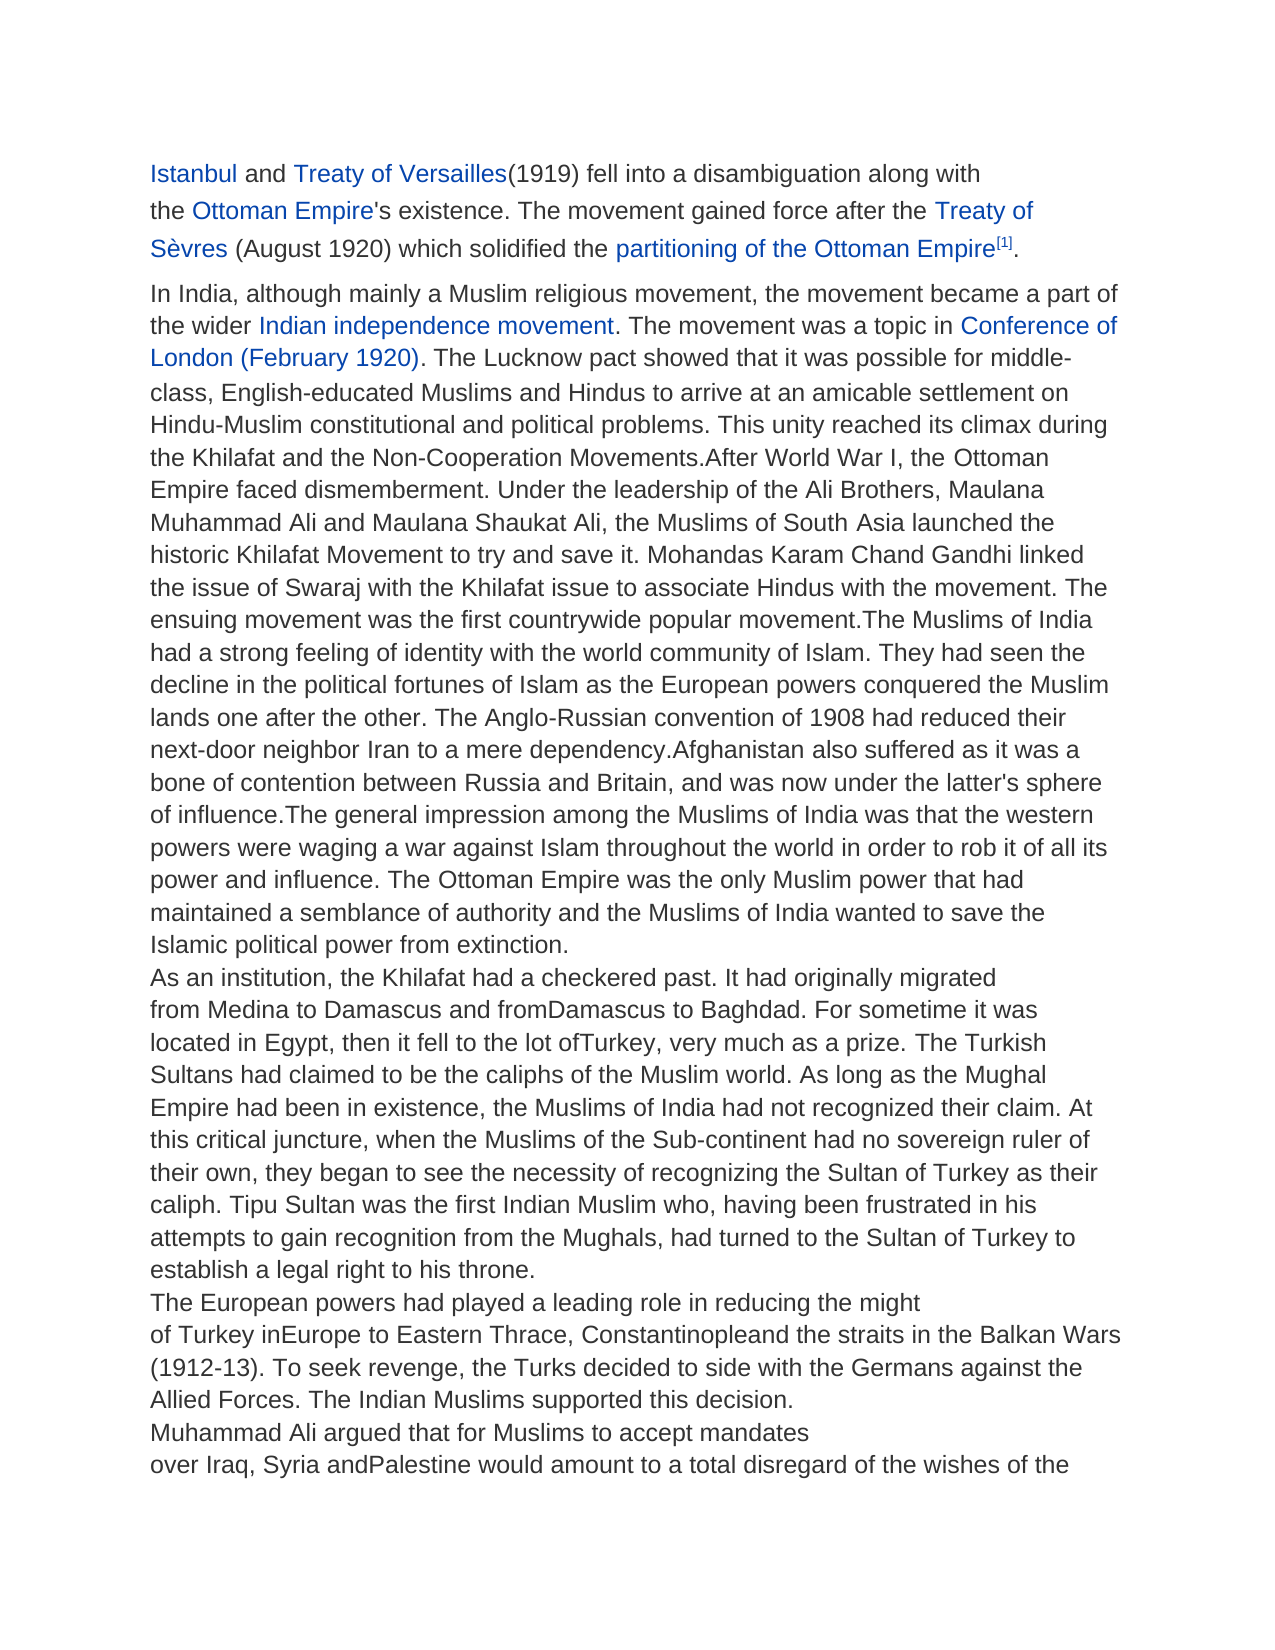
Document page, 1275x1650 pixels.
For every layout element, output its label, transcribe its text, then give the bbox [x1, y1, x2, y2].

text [150, 1414, 1125, 1479]
text The European powers had played a leading role in reducing the might of Turkey inEurope to Eastern Thrace, Constantinopleand the straits in the Balkan Wars (1912-13). To seek revenge, the Turks decided to side with the Germans against the Allied Forces. The Indian Muslims supported this decision. [150, 1284, 1125, 1414]
text In India, although mainly a Muslim religious movement, the movement became a part of the wider Indian independence movement. The movement was a topic in Conference of London (February 1920). The Lucknow pact showed that it was possible for middle-class, English-educated Muslims and Hindus to arrive at an amicable settlement on Hindu-Muslim constitutional and political problems. This unity reached its climax during the Khilafat and the Non-Cooperation Movements.After World War I, the Ottoman Empire faced dismemberment. Under the leadership of the Ali Brothers, Maulana Muhammad Ali and Maulana Shaukat Ali, the Muslims of South Asia launched the historic Khilafat Movement to try and save it. Mohandas Karam Chand Gandhi linked the issue of Swaraj with the Khilafat issue to associate Hindus with the movement. The ensuing movement was the first countrywide popular movement.The Muslims of India had a strong feeling of identity with the world community of Islam. They had seen the decline in the political fortunes of Islam as the European powers conquered the Muslim lands one after the other. The Anglo-Russian convention of 1908 had reduced their next-door neighbor Iran to a mere dependency.Afghanistan also suffered as it was a bone of contention between Russia and Britain, and was now under the latter's sphere of influence.The general impression among the Muslims of India was that the western powers were waging a war against Islam throughout the world in order to rob it of all its power and influence. The Ottoman Empire was the only Muslim power that had maintained a semblance of authority and the Muslims of India wanted to save the Islamic political power from extinction. [150, 275, 1125, 959]
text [150, 150, 1125, 262]
text As an institution, the Khilafat had a checkered past. It had originally migrated from Medina to Damascus and fromDamascus to Baghdad. For sometime it was located in Egypt, then it fell to the lot ofTurkey, very much as a prize. The Turkish Sultans had claimed to be the caliphs of the Muslim world. As long as the Mughal Empire had been in existence, the Muslims of India had not recognized their claim. At this critical juncture, when the Muslims of the Sub-continent had no sovereign ruler of their own, they began to see the necessity of recognizing the Sultan of Turkey as their caliph. Tipu Sultan was the first Indian Muslim who, having been frustrated in his attempts to gain recognition from the Mughals, had turned to the Sultan of Turkey to establish a legal right to his throne. [150, 959, 1125, 1284]
